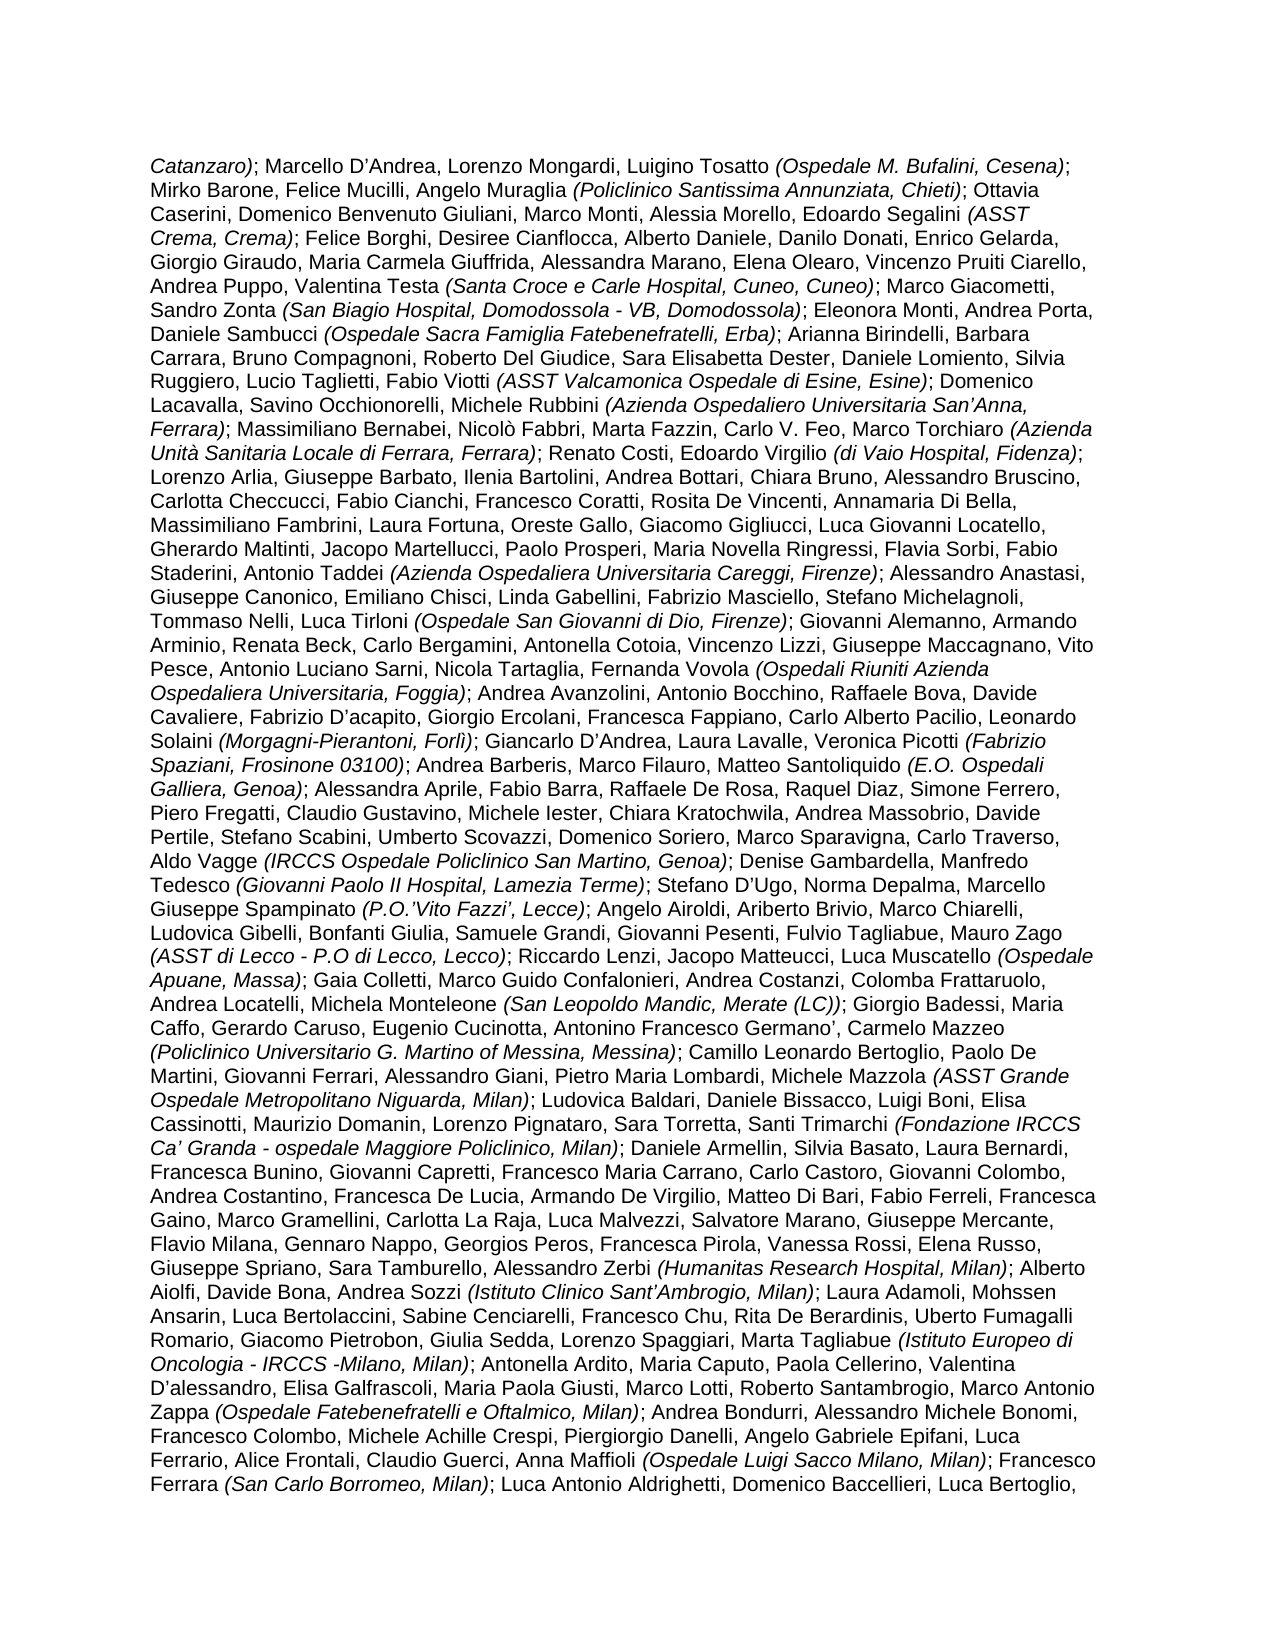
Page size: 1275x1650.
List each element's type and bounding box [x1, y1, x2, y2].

table_cell [139, 150, 1114, 1495]
